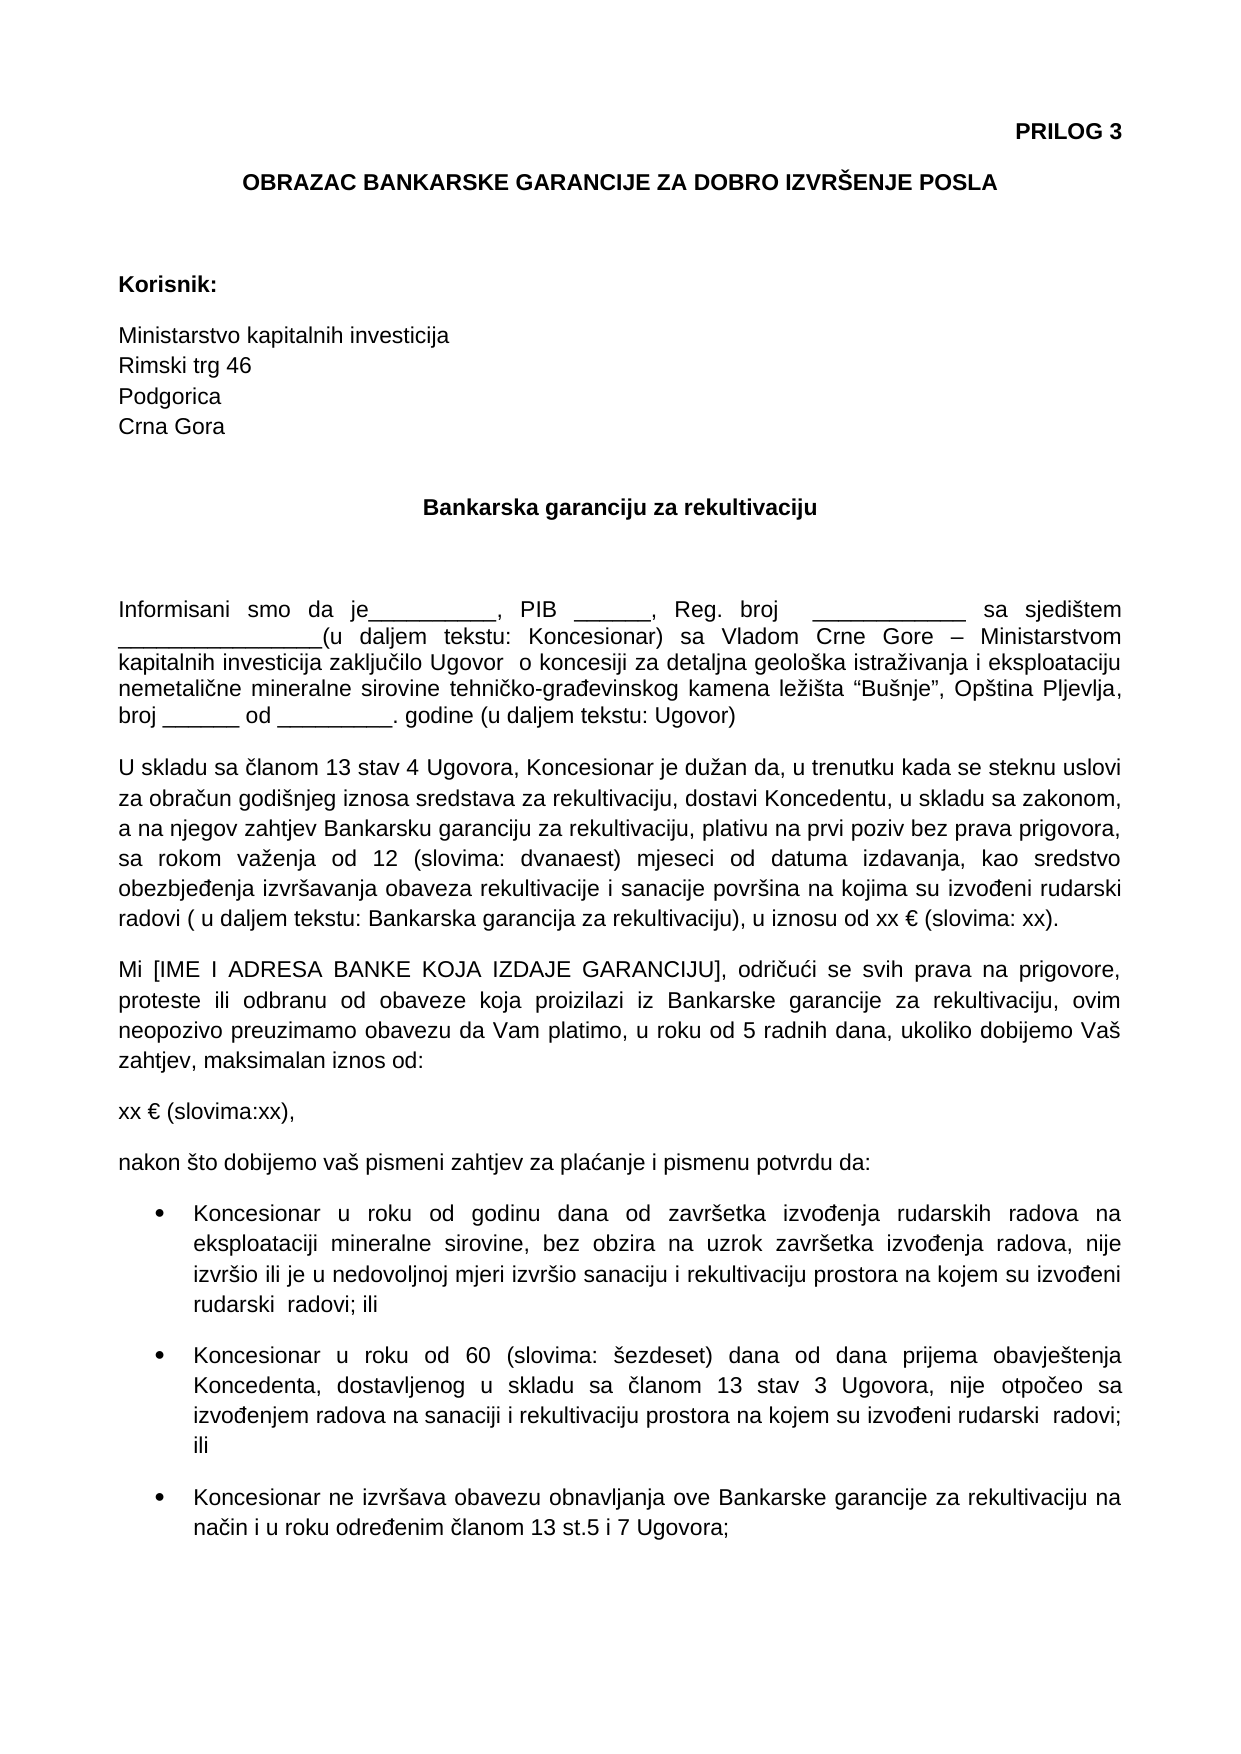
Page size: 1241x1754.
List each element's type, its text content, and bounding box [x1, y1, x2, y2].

text Crna Gora [118, 413, 1122, 439]
text Korisnik: [118, 271, 1122, 298]
text xx € (slovima:xx), [118, 1098, 1122, 1124]
text Mi [IME I ADRESA BANKE KOJA IZDAJE GARANCIJU], odričući se svih prava na prigovore, proteste ili odbranu od obaveze koja proizilazi iz Bankarske garancije za rekultivaciju, ovim neopozivo preuzimamo obavezu da Vam platimo, u roku od 5 radnih dana, ukoliko dobijemo Vaš zahtjev, maksimalan iznos od: [118, 956, 1122, 1073]
list Koncesionar u roku od godinu dana od završetka izvođenja rudarskih radova na eksploataciji mineralne sirovine, bez obzira na uzrok završetka izvođenja radova, nije izvršio ili je u nedovoljnoj mjeri izvršio sanaciju i rekultivaciju prostora na kojem su izvođeni rudarski radovi; ili [156, 1200, 1122, 1317]
text Podgorica [118, 383, 1122, 409]
text Rimski trg 46 [118, 352, 1122, 379]
text PRILOG 3 [118, 118, 1122, 144]
text Informisani smo da je__________, PIB ______, Reg. broj ____________ sa sjedištem ________________(u daljem tekstu: Koncesionar) sa Vladom Crne Gore – Ministarstvom kapitalnih investicija zaključilo Ugovor o koncesiji za detaljna geološka istraživanja i eksploataciju nemetalične mineralne sirovine tehničko-građevinskog kamena ležišta “Bušnje”, Opština Pljevlja, broj ______ od _________. godine (u daljem tekstu: Ugovor) [118, 596, 1122, 728]
text U skladu sa članom 13 stav 4 Ugovora, Koncesionar je dužan da, u trenutku kada se steknu uslovi za obračun godišnjeg iznosa sredstava za rekultivaciju, dostavi Koncedentu, u skladu sa zakonom, a na njegov zahtjev Bankarsku garanciju za rekultivaciju, plativu na prvi poziv bez prava prigovora, sa rokom važenja od 12 (slovima: dvanaest) mjeseci od datuma izdavanja, kao sredstvo obezbjeđenja izvršavanja obaveza rekultivacije i sanacije površina na kojima su izvođeni rudarski radovi ( u daljem tekstu: Bankarska garancija za rekultivaciju), u iznosu od xx € (slovima: xx). [118, 754, 1122, 932]
text Ministarstvo kapitalnih investicija [118, 322, 1122, 349]
list Koncesionar u roku od 60 (slovima: šezdeset) dana od dana prijema obavještenja Koncedenta, dostavljenog u skladu sa članom 13 stav 3 Ugovora, nije otpočeo sa izvođenjem radova na sanaciji i rekultivaciju prostora na kojem su izvođeni rudarski radovi; ili [156, 1342, 1122, 1459]
text nakon što dobijemo vaš pismeni zahtjev za plaćanje i pismenu potvrdu da: [118, 1149, 1122, 1176]
text Bankarska garanciju za rekultivaciju [118, 494, 1122, 521]
text OBRAZAC BANKARSKE GARANCIJE ZA DOBRO IZVRŠENJE POSLA [118, 169, 1122, 196]
list Koncesionar ne izvršava obavezu obnavljanja ove Bankarske garancije za rekultivaciju na način i u roku određenim članom 13 st.5 i 7 Ugovora; [156, 1483, 1122, 1540]
